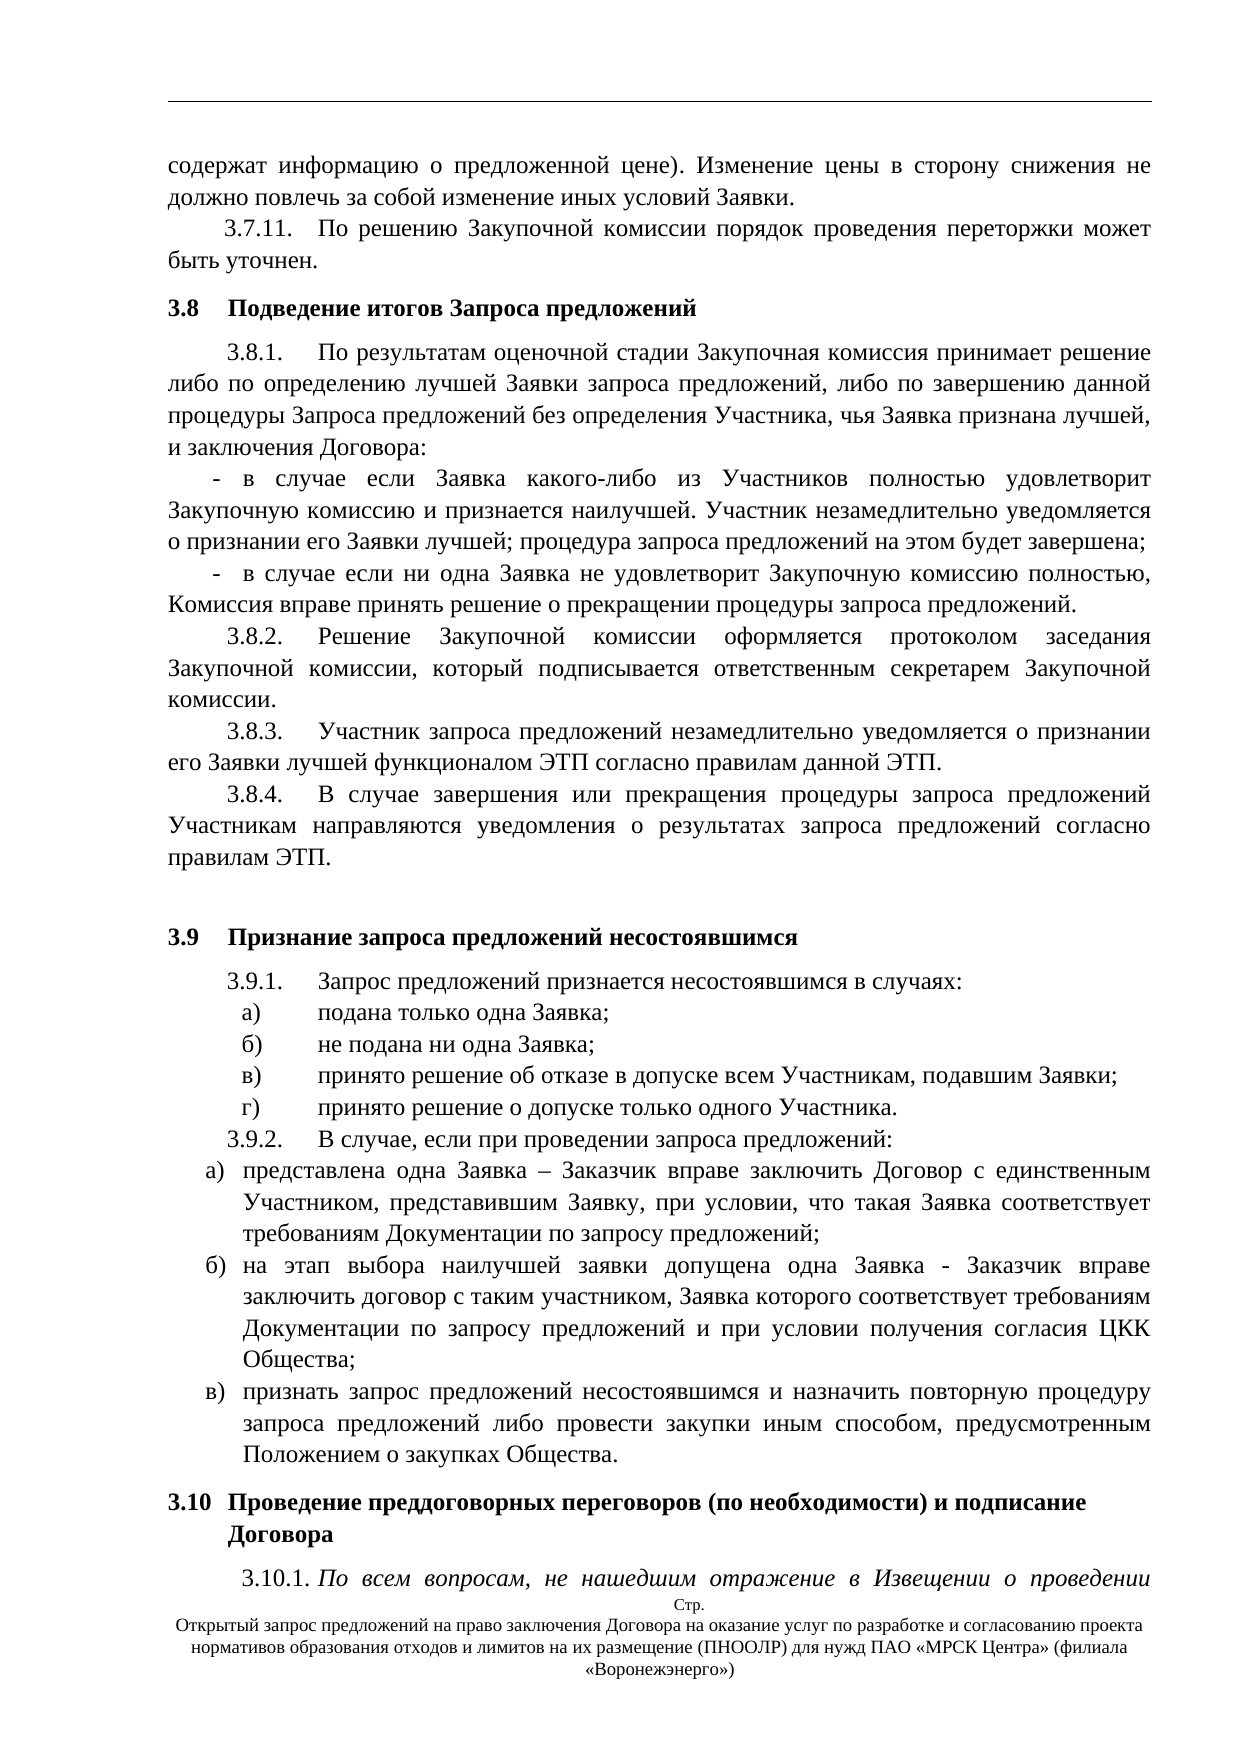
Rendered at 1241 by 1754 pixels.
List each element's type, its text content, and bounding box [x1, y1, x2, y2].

subtitle Подведение итогов Запроса предложений [168, 293, 1152, 322]
list подана только одна Заявка; [168, 997, 1152, 1026]
list Участник запроса предложений незамедлительно уведомляется о признании его Заявки лучшей функционалом ЭТП согласно правилам данной ЭТП. [168, 716, 1152, 776]
list признать запрос предложений несостоявшимся и назначить повторную процедуру запроса предложений либо провести закупки иным способом, предусмотренным Положением о закупках Общества. [205, 1376, 1152, 1468]
list Решение Закупочной комиссии оформляется протоколом заседания Закупочной комиссии, который подписывается ответственным секретарем Закупочной комиссии. [168, 621, 1152, 713]
subtitle Признание запроса предложений несостоявшимся [168, 922, 1152, 951]
list в случае если Заявка какого-либо из Участников полностью удовлетворит Закупочную комиссию и признается наилучшей. Участник незамедлительно уведомляется о признании его Заявки лучшей; процедура запроса предложений на этом будет завершена; [168, 463, 1152, 555]
list В случае, если при проведении запроса предложений: [168, 1124, 1152, 1152]
list не подана ни одна Заявка; [168, 1029, 1152, 1058]
list на этап выбора наилучшей заявки допущена одна Заявка - Заказчик вправе заключить договор с таким участником, Заявка которого соответствует требованиям Документации по запросу предложений и при условии получения согласия ЦКК Общества; [205, 1250, 1152, 1373]
subtitle Проведение преддоговорных переговоров (по необходимости) и подписание Договора [168, 1487, 1152, 1548]
list В случае завершения или прекращения процедуры запроса предложений Участникам направляются уведомления о результатах запроса предложений согласно правилам ЭТП. [168, 779, 1152, 871]
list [168, 150, 1152, 210]
list в случае если ни одна Заявка не удовлетворит Закупочную комиссию полностью, Комиссия вправе принять решение о прекращении процедуры запроса предложений. [168, 558, 1152, 618]
list По решению Закупочной комиссии порядок проведения переторжки может быть уточнен. [168, 213, 1152, 273]
list По результатам оценочной стадии Закупочная комиссия принимает решение либо по определению лучшей Заявки запроса предложений, либо по завершению данной процедуры Запроса предложений без определения Участника, чья Заявка признана лучшей, и заключения Договора: [168, 337, 1152, 460]
list принято решение об отказе в допуске всем Участникам, подавшим Заявки; [168, 1061, 1152, 1089]
list принято решение о допуске только одного Участника. [168, 1092, 1152, 1121]
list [168, 1563, 1152, 1592]
list Запрос предложений признается несостоявшимся в случаях: [168, 966, 1152, 994]
list представлена одна Заявка – Заказчик вправе заключить Договор с единственным Участником, представившим Заявку, при условии, что такая Заявка соответствует требованиям Документации по запросу предложений; [205, 1155, 1152, 1247]
